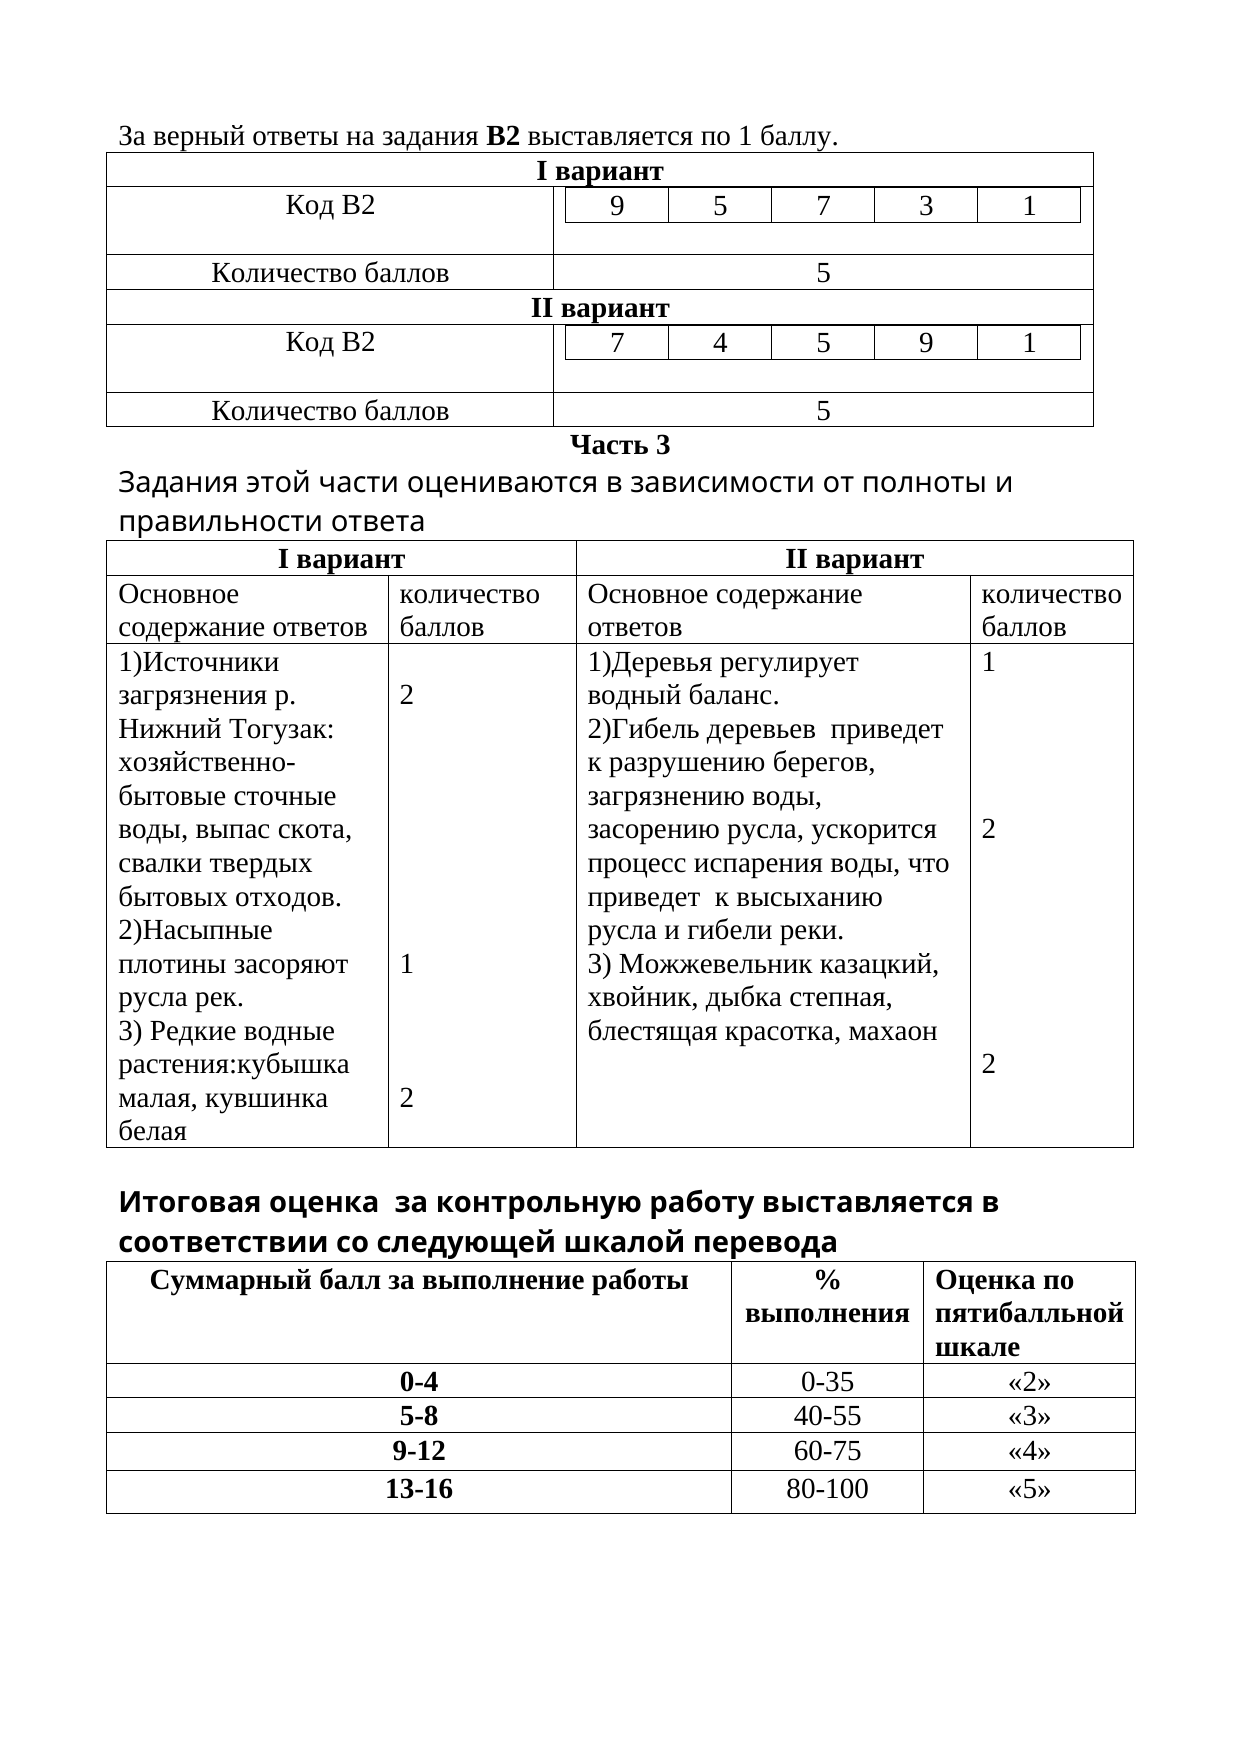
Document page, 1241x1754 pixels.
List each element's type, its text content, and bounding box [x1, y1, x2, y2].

table_cell 60-75 [732, 1433, 923, 1470]
table_cell Количество баллов [107, 255, 553, 289]
table_cell 0-35 [732, 1364, 923, 1397]
table_cell 40-55 [732, 1398, 923, 1432]
table_cell 5-8 [107, 1398, 731, 1432]
table_cell Код В2 [107, 325, 553, 392]
text правильности ответа [118, 501, 1122, 540]
table_header % выполнения [732, 1262, 923, 1363]
table_cell 1)Деревья регулирует водный баланс. 2)Гибель деревьев приведет к разрушению берегов, загрязнению воды, засорению русла, ускорится процесс испарения воды, что приведет к высыханию русла и гибели реки. 3) Можжевельник казацкий, хвойник, дыбка степная, блестящая красотка, махаон [577, 644, 970, 1147]
table_cell 9-12 [107, 1433, 731, 1470]
table_header I вариант [107, 153, 1093, 186]
table_cell количество баллов [389, 576, 576, 643]
table_cell [554, 325, 1093, 392]
table_cell «3» [924, 1398, 1135, 1432]
table_cell Количество баллов [107, 393, 553, 426]
table_cell 2 1 2 [389, 644, 576, 1147]
table_cell [554, 187, 1093, 254]
table_cell «5» [924, 1471, 1135, 1513]
text Задания этой части оцениваются в зависимости от полноты и [118, 461, 1122, 501]
table_cell 1)Источники загрязнения р. Нижний Тогузак: хозяйственно-бытовые сточные воды, выпас скота, свалки твердых бытовых отходов. 2)Насыпные плотины засоряют русла рек. 3) Редкие водные растения:кубышка малая, кувшинка белая [107, 644, 388, 1147]
table_header II вариант [577, 541, 1133, 575]
text За верный ответы на задания В2 выставляется по 1 баллу. [118, 118, 1122, 152]
table_cell Код В2 [107, 187, 553, 254]
table_header I вариант [107, 541, 576, 575]
text Итоговая оценка за контрольную работу выставляется в соответствии со следующей шкалой перевода [118, 1148, 1122, 1261]
table_cell Основное содержание ответов [107, 576, 388, 643]
table_header Суммарный балл за выполнение работы [107, 1262, 731, 1363]
table_cell 5 [554, 393, 1093, 426]
table_cell количество баллов [971, 576, 1133, 643]
table_cell 0-4 [107, 1364, 731, 1397]
table_cell 1 2 2 [971, 644, 1133, 1147]
table_cell Основное содержание ответов [577, 576, 970, 643]
table_cell 80-100 [732, 1471, 923, 1513]
text Часть 3 [118, 427, 1122, 461]
table_cell «2» [924, 1364, 1135, 1397]
table_cell 5 [554, 255, 1093, 289]
table_cell II вариант [107, 290, 1093, 323]
table_cell «4» [924, 1433, 1135, 1470]
table_header Оценка по пятибалльной шкале [924, 1262, 1135, 1363]
table_cell 13-16 [107, 1471, 731, 1513]
